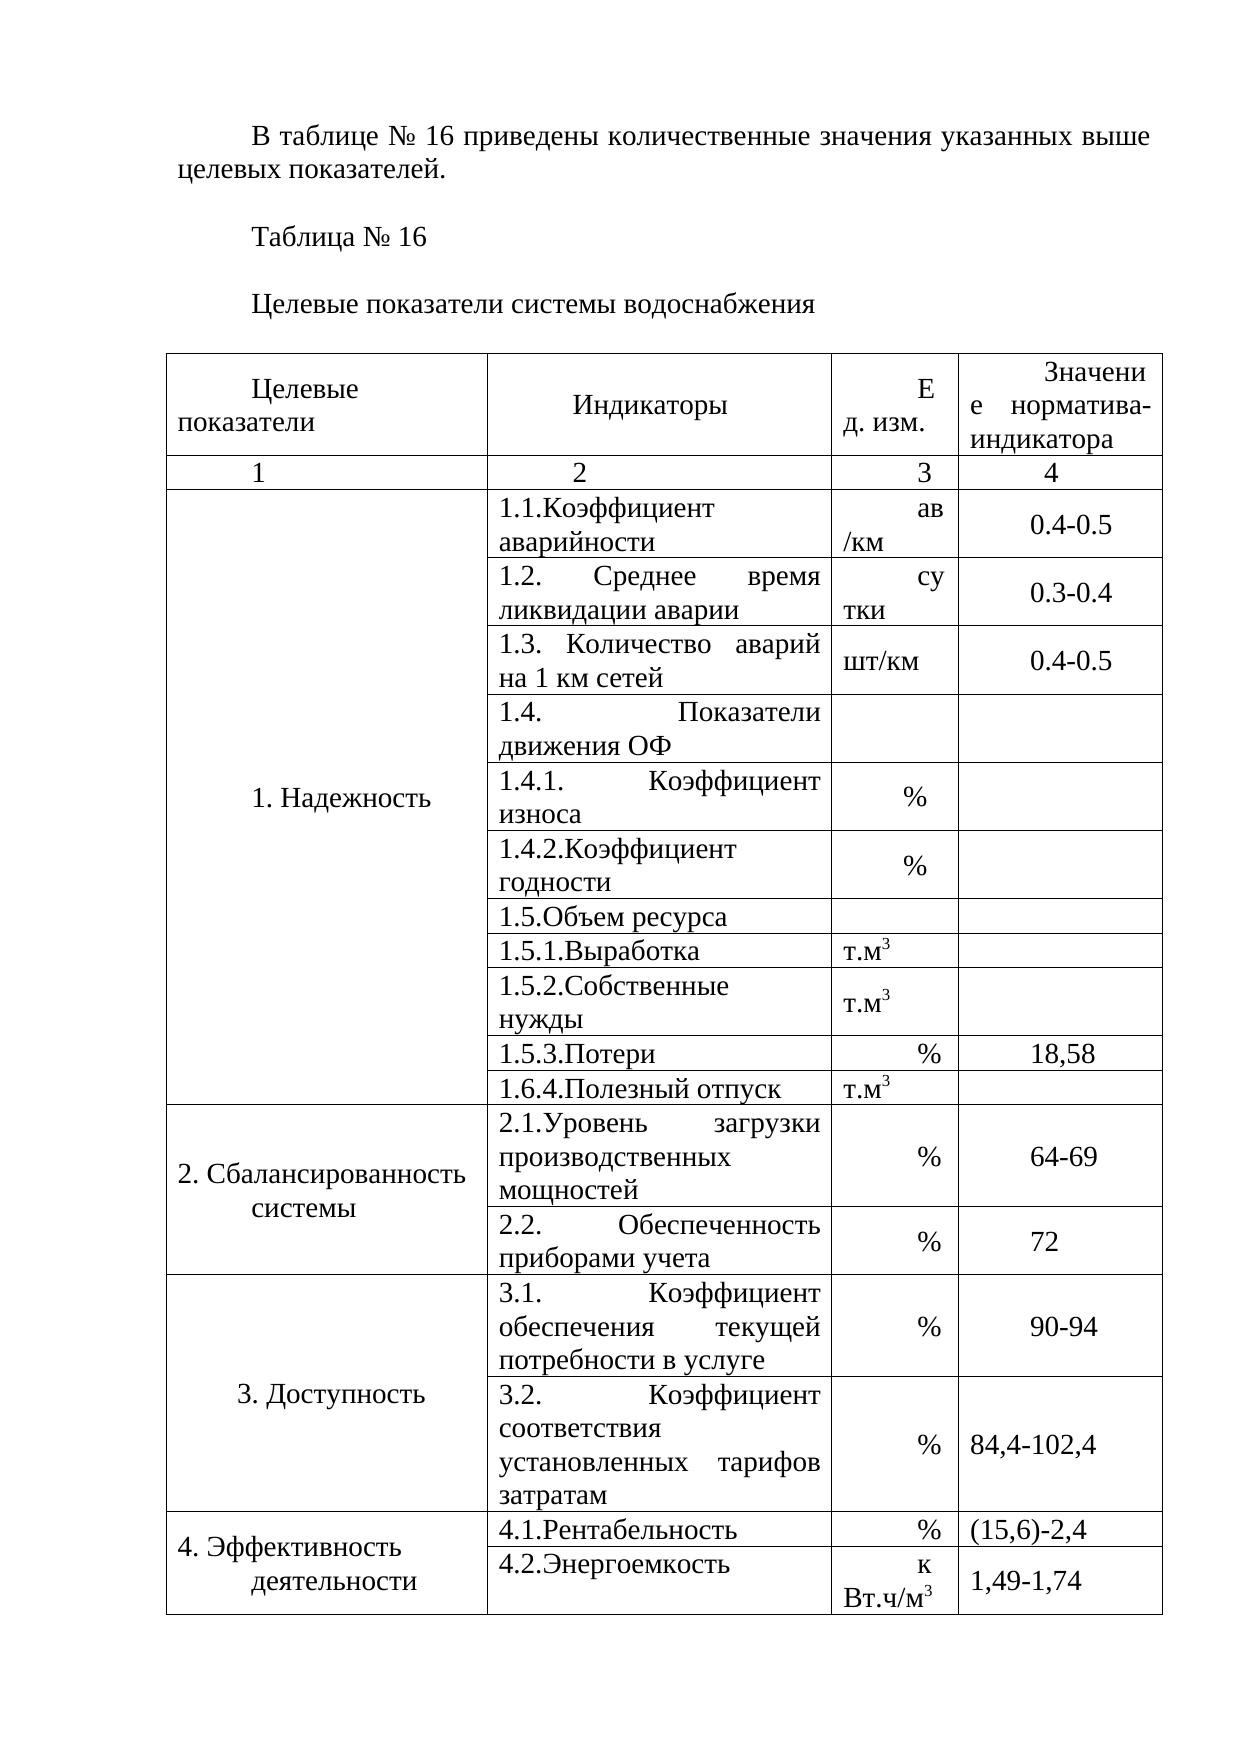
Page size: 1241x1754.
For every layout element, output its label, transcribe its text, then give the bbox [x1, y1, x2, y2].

table_cell % [832, 1512, 958, 1546]
table_cell 2.1.Уровень загрузки производственных мощностей [488, 1105, 831, 1206]
table_cell 3.1. Коэффициент обеспечения текущей потребности в услуге [488, 1275, 831, 1376]
table_cell 4.1.Рентабельность [488, 1512, 831, 1546]
table_cell 1.2. Среднее время ликвидации аварии [488, 558, 831, 625]
table_cell 1.5.Объем ресурса [488, 899, 831, 932]
table_cell т.м3 [832, 934, 958, 967]
table_cell % [832, 1377, 958, 1511]
table_cell кВт.ч/м3 [832, 1547, 958, 1614]
table_cell шт/км [832, 626, 958, 693]
table_cell 1.3. Количество аварий на сетей [488, 626, 831, 693]
table_cell (15,6)-2,4 [959, 1512, 1162, 1546]
table_cell % [832, 763, 958, 830]
table_cell % [832, 1275, 958, 1376]
table_header Значение норматива-индикатора [959, 354, 1162, 454]
table_cell 84,4-102,4 [959, 1377, 1162, 1511]
table_cell % [832, 1207, 958, 1274]
table_cell 64-69 [959, 1105, 1162, 1206]
table_cell 0.3-0.4 [959, 558, 1162, 625]
table_cell [959, 934, 1162, 967]
text Таблица № 16 [177, 219, 1152, 252]
table_cell 3. Доступность [167, 1275, 487, 1511]
table_cell 3.2. Коэффициент соответствия установленных тарифов затратам [488, 1377, 831, 1511]
table_cell 1 [167, 456, 487, 489]
table_cell 1.4.1. Коэффициент износа [488, 763, 831, 830]
table_cell % [832, 831, 958, 898]
table_cell 90-94 [959, 1275, 1162, 1376]
table_cell 1.4.2.Коэффициент годности [488, 831, 831, 898]
table_header Ед. изм. [832, 354, 958, 454]
table_cell [832, 899, 958, 932]
table_cell 1.5.3.Потери [488, 1036, 831, 1070]
table_cell 1.4. Показатели движения ОФ [488, 695, 831, 762]
table_cell 0.4-0.5 [959, 626, 1162, 693]
table_cell 1,49-1,74 [959, 1547, 1162, 1614]
table_cell 1.5.2.Собственные нужды [488, 968, 831, 1035]
table_cell [959, 899, 1162, 932]
table_header Целевые показатели [167, 354, 487, 454]
table_cell 4.2.Энергоемкость [488, 1547, 831, 1614]
table_cell 72 [959, 1207, 1162, 1274]
table_cell 2 [488, 456, 831, 489]
table_cell 4 [959, 456, 1162, 489]
table_cell сутки [832, 558, 958, 625]
table_cell ав/км [832, 490, 958, 557]
table_header Индикаторы [488, 354, 831, 454]
text В таблице № 16 приведены количественные значения указанных выше целевых показателей. [177, 118, 1152, 185]
table_cell т.м3 [832, 968, 958, 1035]
table_cell % [832, 1036, 958, 1070]
table_cell [959, 695, 1162, 762]
table_cell 0.4-0.5 [959, 490, 1162, 557]
table_cell [959, 968, 1162, 1035]
table_cell 1. Надежность [167, 490, 487, 1104]
table_cell [832, 695, 958, 762]
table_cell 4. Эффективность деятельности [167, 1512, 487, 1614]
table_cell 1.6.4.Полезный отпуск [488, 1071, 831, 1104]
table_cell т.м3 [832, 1071, 958, 1104]
table_cell % [832, 1105, 958, 1206]
table_cell 18,58 [959, 1036, 1162, 1070]
table_cell 1.1.Коэффициент аварийности [488, 490, 831, 557]
table_cell 2.2. Обеспеченность приборами учета [488, 1207, 831, 1274]
table_cell [959, 1071, 1162, 1104]
table_cell [959, 831, 1162, 898]
table_cell 2. Сбалансированность системы [167, 1105, 487, 1274]
table_cell 1.5.1.Выработка [488, 934, 831, 967]
text Целевые показатели системы водоснабжения [177, 286, 1152, 319]
table_cell 3 [832, 456, 958, 489]
table_cell [959, 763, 1162, 830]
